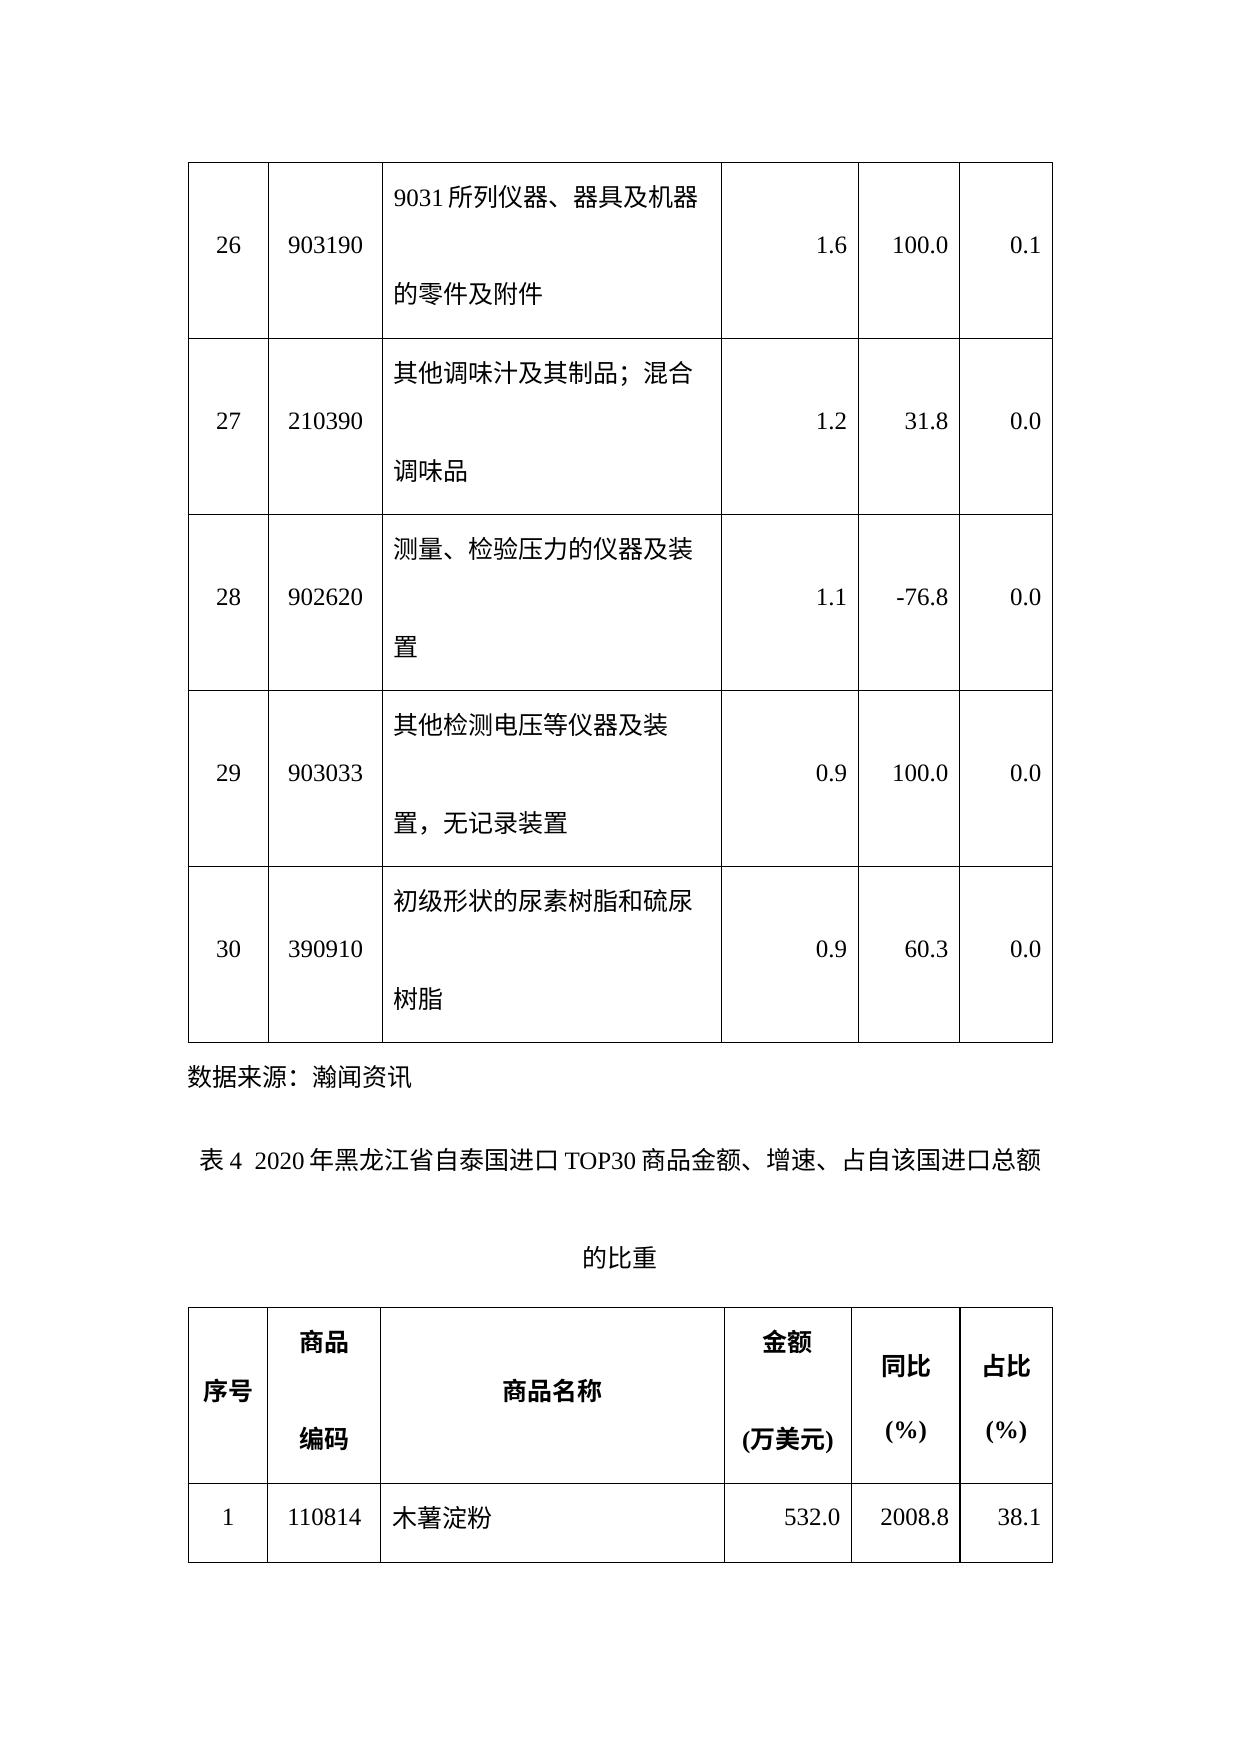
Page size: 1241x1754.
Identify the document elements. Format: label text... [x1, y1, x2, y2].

table_header 商品名称 [381, 1308, 724, 1483]
table_cell 0.9 [722, 691, 858, 866]
table_cell 31.8 [859, 339, 959, 514]
table_cell 902620 [269, 515, 382, 690]
table_cell 0.9 [722, 867, 858, 1042]
table_header 占比 (%) [961, 1308, 1052, 1483]
table_cell 木薯淀粉 [381, 1484, 724, 1562]
table_cell 210390 [269, 339, 382, 514]
table_cell 0.1 [960, 163, 1052, 338]
text 表4 2020年黑龙江省自泰国进口TOP30商品金额、增速、占自该国进口总额的比重 [187, 1126, 1053, 1289]
table_cell 28 [189, 515, 268, 690]
table_cell 1 [189, 1484, 267, 1562]
table_cell 27 [189, 339, 268, 514]
table_cell 0.0 [960, 339, 1052, 514]
table_cell 903033 [269, 691, 382, 866]
table_cell 9031所列仪器、器具及机器的零件及附件 [383, 163, 721, 338]
table_cell 1.6 [722, 163, 858, 338]
table_header 金额 (万美元) [725, 1308, 851, 1483]
table_header 商品 编码 [268, 1308, 380, 1483]
table_cell -76.8 [859, 515, 959, 690]
table_header 同比 (%) [852, 1308, 959, 1483]
table_cell 26 [189, 163, 268, 338]
table_cell 110814 [268, 1484, 380, 1562]
table_cell 2008.8 [852, 1484, 959, 1562]
table_cell 100.0 [859, 163, 959, 338]
table_cell 0.0 [960, 691, 1052, 866]
table_cell 其他检测电压等仪器及装置，无记录装置 [383, 691, 721, 866]
text 数据来源：瀚闻资讯 [187, 1043, 1053, 1108]
table_cell 38.1 [961, 1484, 1052, 1562]
table_cell 1.1 [722, 515, 858, 690]
table_cell 0.0 [960, 515, 1052, 690]
table_cell 903190 [269, 163, 382, 338]
table_cell 532.0 [725, 1484, 851, 1562]
table_cell 29 [189, 691, 268, 866]
table_cell 100.0 [859, 691, 959, 866]
table_cell 60.3 [859, 867, 959, 1042]
table_header 序号 [189, 1308, 267, 1483]
table_cell 30 [189, 867, 268, 1042]
table_cell 其他调味汁及其制品；混合调味品 [383, 339, 721, 514]
table_cell 390910 [269, 867, 382, 1042]
table_cell 初级形状的尿素树脂和硫尿树脂 [383, 867, 721, 1042]
table_cell 0.0 [960, 867, 1052, 1042]
table_cell 测量、检验压力的仪器及装置 [383, 515, 721, 690]
table_cell 1.2 [722, 339, 858, 514]
